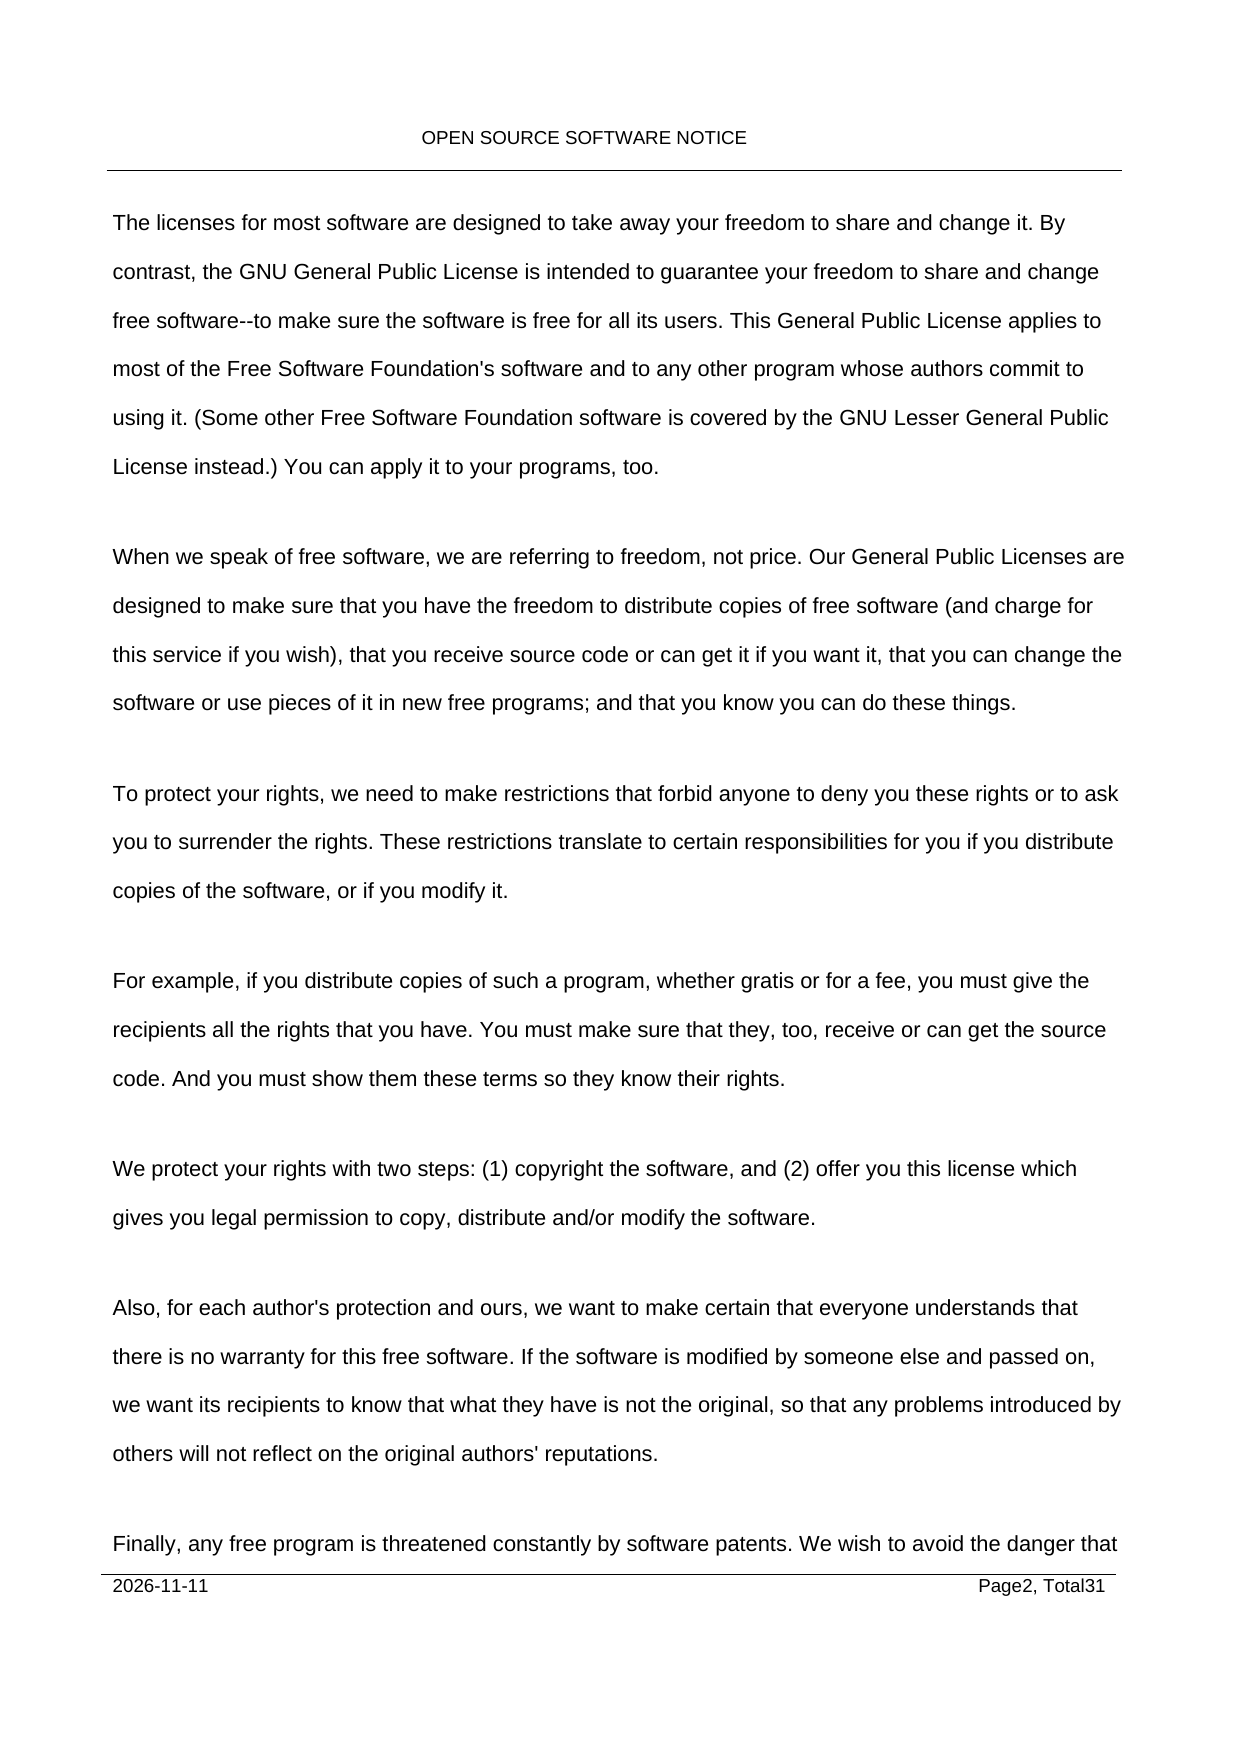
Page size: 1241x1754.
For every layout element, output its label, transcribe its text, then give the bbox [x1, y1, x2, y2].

text For example, if you distribute copies of such a program, whether gratis or for a fee, you must give the recipients all the rights that you have. You must make sure that they, too, receive or can get the source code. And you must show them these terms so they know their rights. [112, 964, 1128, 1094]
text When we speak of free software, we are referring to freedom, not price. Our General Public Licenses are designed to make sure that you have the freedom to distribute copies of free software (and charge for this service if you wish), that you receive source code or can get it if you want it, that you can change the software or use pieces of it in new free programs; and that you know you can do these things. [112, 540, 1128, 719]
text The licenses for most software are designed to take away your freedom to share and change it. By contrast, the GNU General Public License is intended to guarantee your freedom to share and change free software--to make sure the software is free for all its users. This General Public License applies to most of the Free Software Foundation's software and to any other program whose authors commit to using it. (Some other Free Software Foundation software is covered by the GNU Lesser General Public License instead.) You can apply it to your programs, too. [112, 206, 1128, 483]
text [112, 1528, 1128, 1560]
text We protect your rights with two steps: (1) copyright the software, and (2) offer you this license which gives you legal permission to copy, distribute and/or modify the software. [112, 1152, 1128, 1233]
text Also, for each author's protection and ours, we want to make certain that everyone understands that there is no warranty for this free software. If the software is modified by someone else and passed on, we want its recipients to know that what they have is not the original, so that any problems introduced by others will not reflect on the original authors' reputations. [112, 1291, 1128, 1470]
text To protect your rights, we need to make restrictions that forbid anyone to deny you these rights or to ask you to surrender the rights. These restrictions translate to certain responsibilities for you if you distribute copies of the software, or if you modify it. [112, 777, 1128, 907]
